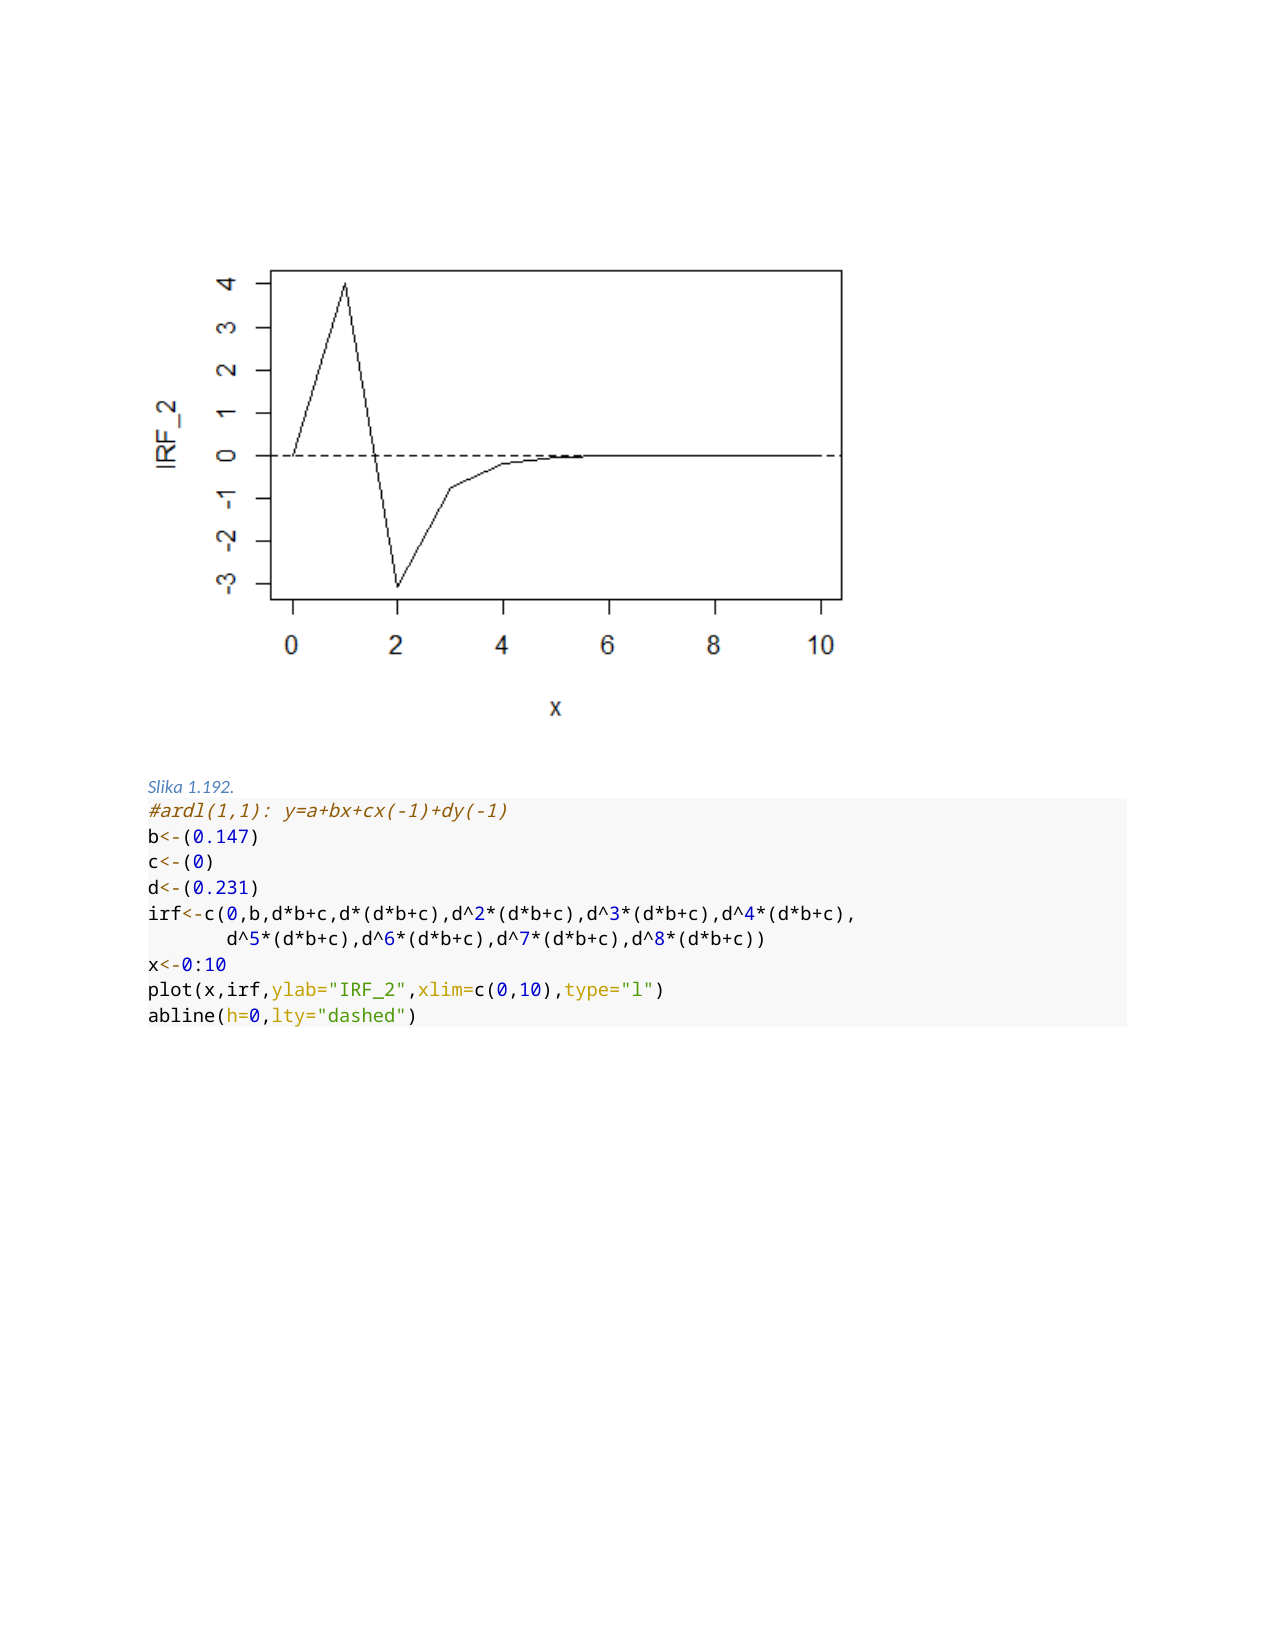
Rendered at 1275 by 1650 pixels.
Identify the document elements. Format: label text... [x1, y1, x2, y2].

text #ardl(1,1): y=a+bx+cx(-1)+dy(-1) b<-(0.147) c<-(0) d<-(0.231) irf<-c(0,b,d*b+c,d*(d*b+c),d^2*(d*b+c),d^3*(d*b+c),d^4*(d*b+c), d^5*(d*b+c),d^6*(d*b+c),d^7*(d*b+c),d^8*(d*b+c)) x<-0:10 plot(x,irf,ylab="IRF_2",xlim=c(0,10),type="l") abline(h=0,lty="dashed") [215, 798, 1127, 1027]
picture [147, 147, 906, 754]
subtitle Slika 1.192. [148, 775, 1127, 798]
